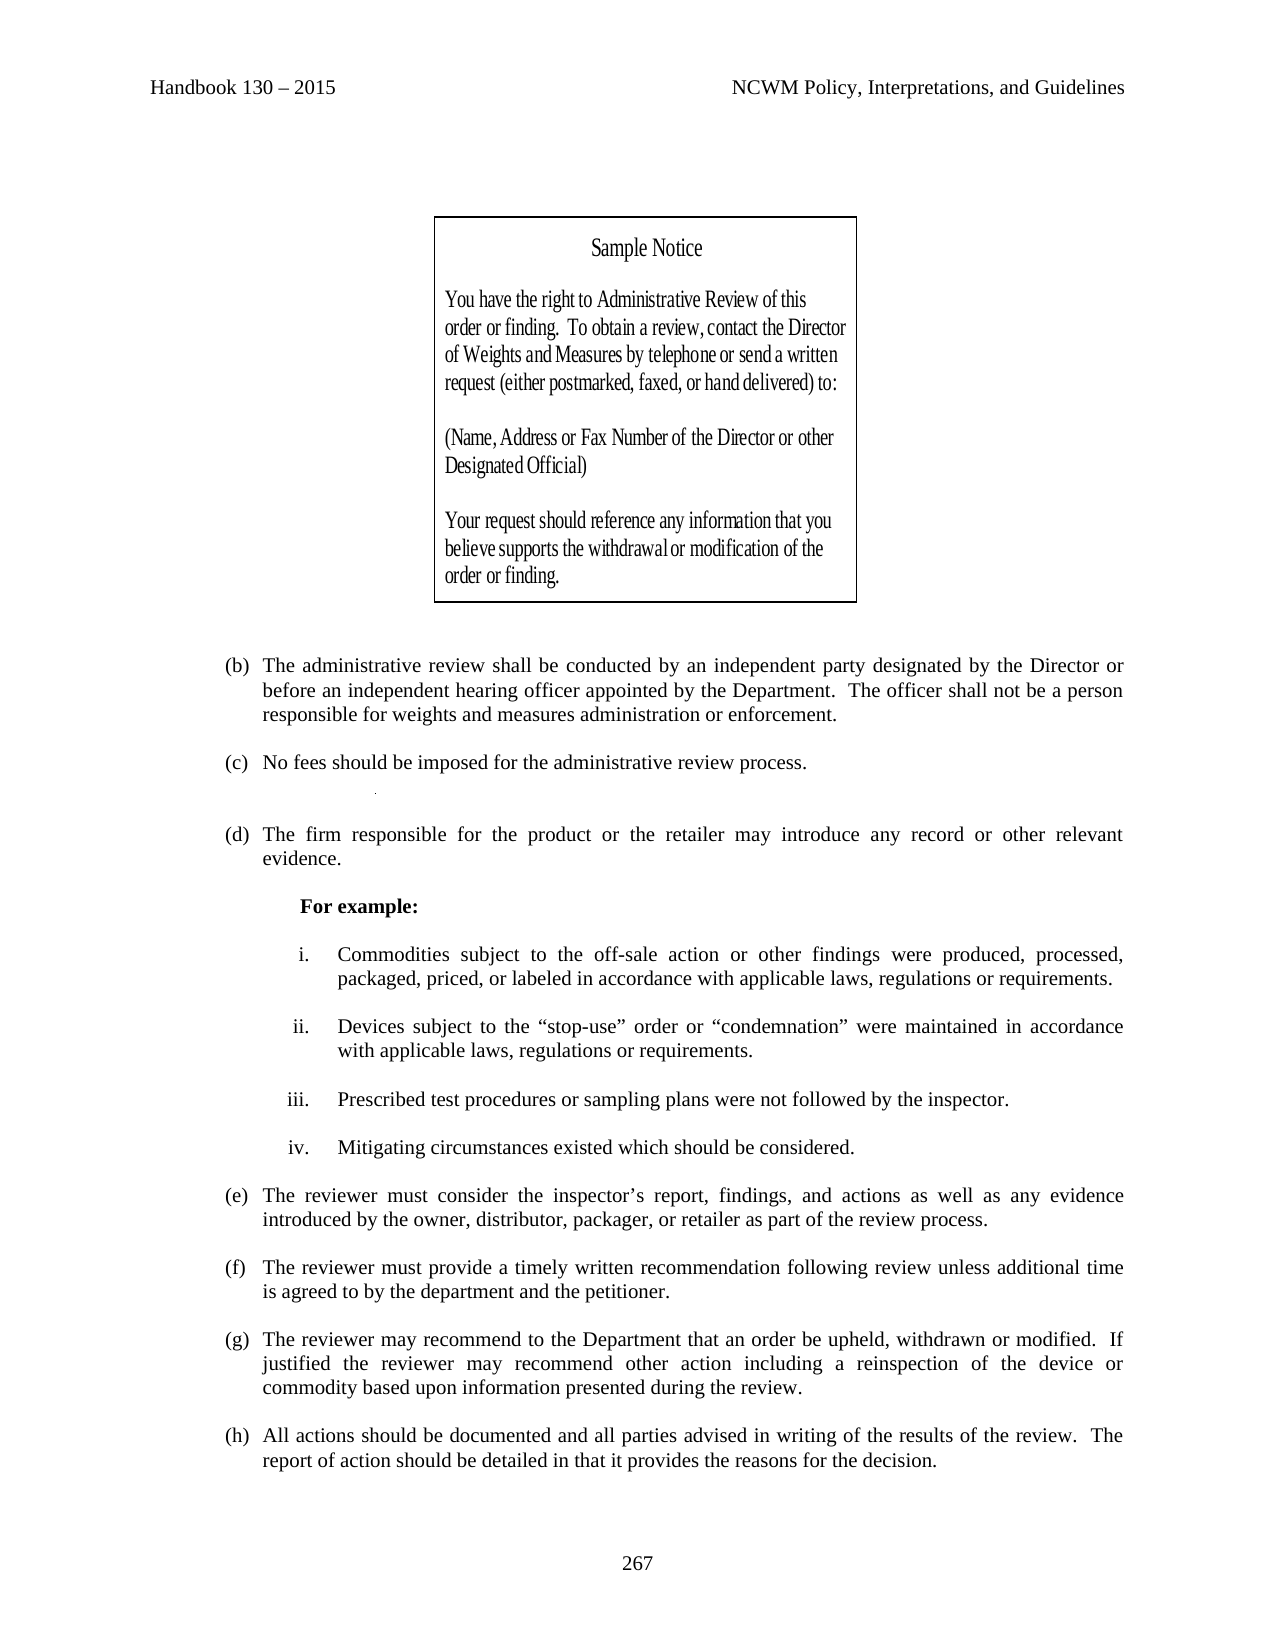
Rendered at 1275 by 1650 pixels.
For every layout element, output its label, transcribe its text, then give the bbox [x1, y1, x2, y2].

list Prescribed test procedures or sampling plans were not followed by the inspector. [309, 1087, 1125, 1111]
text (b) The administrative review shall be conducted by an independent party designated by the Director or before an independent hearing officer appointed by the Department. The officer shall not be a person responsible for weights and measures administration or enforcement. [225, 653, 1125, 726]
text (c) No fees should be imposed for the administrative review process. [225, 750, 1125, 774]
text (g) The reviewer may recommend to the Department that an order be upheld, withdrawn or modified. If justified the reviewer may recommend other action including a reinspection of the device or commodity based upon information presented during the review. [225, 1327, 1125, 1399]
list Mitigating circumstances existed which should be considered. [309, 1135, 1125, 1159]
text For example: [150, 894, 1125, 918]
text (e) The reviewer must consider the inspector’s report, findings, and actions as well as any evidence introduced by the owner, distributor, packager, or retailer as part of the review process. [225, 1183, 1125, 1231]
text (h) All actions should be documented and all parties advised in writing of the results of the review. The report of action should be detailed in that it provides the reasons for the decision. [225, 1423, 1125, 1472]
list Commodities subject to the off-sale action or other findings were produced, processed, packaged, priced, or labeled in accordance with applicable laws, regulations or requirements. [309, 942, 1125, 990]
text (d) The firm responsible for the product or the retailer may introduce any record or other relevant evidence. [225, 822, 1125, 870]
list Devices subject to the “stop-use” order or “condemnation” were maintained in accordance with applicable laws, regulations or requirements. [309, 1014, 1125, 1062]
text (f) The reviewer must provide a timely written recommendation following review unless additional time is agreed to by the department and the petitioner. [225, 1255, 1125, 1303]
